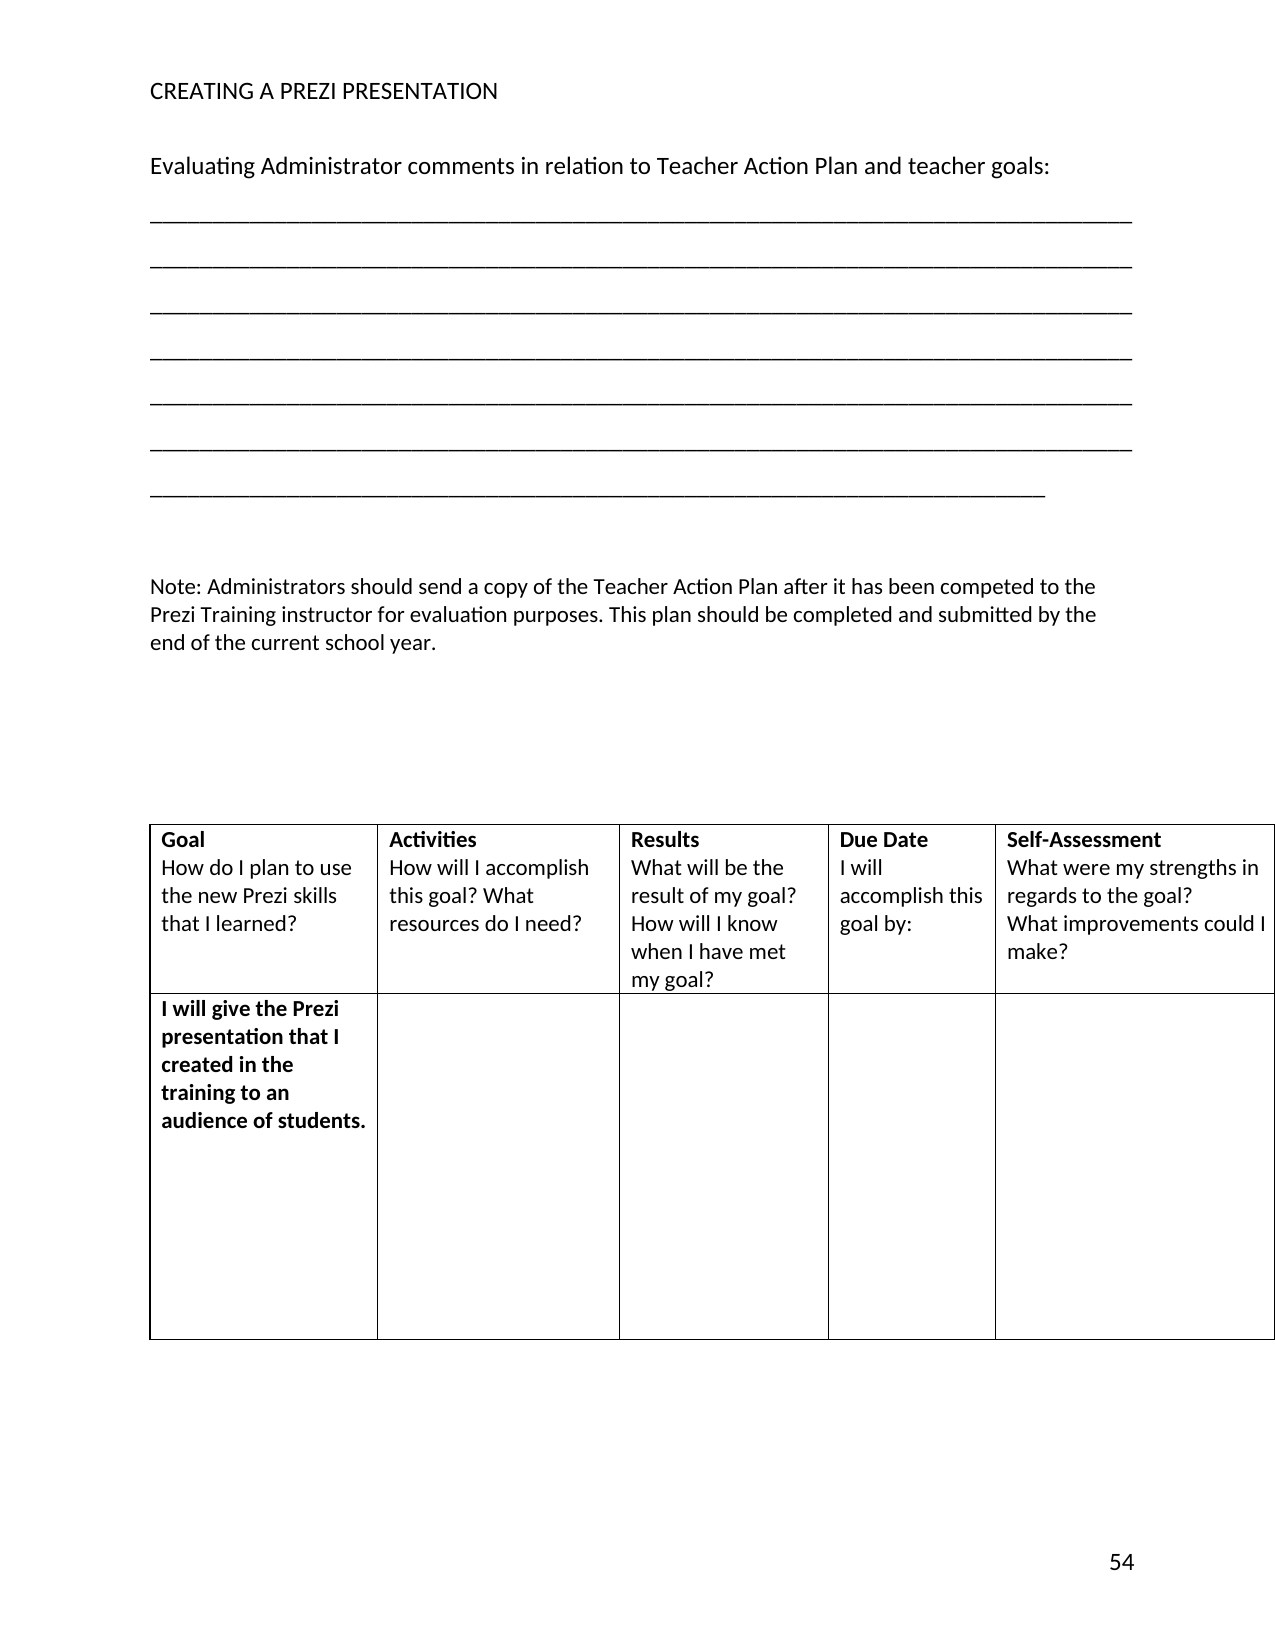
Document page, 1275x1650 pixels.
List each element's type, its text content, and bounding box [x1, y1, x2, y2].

text __________________________________________________________________________________________________________________________________________________________________________________________________________________________________________________________________________________________________________________________________________________________________________________________________________________________________________________________________________________________________________________________________________________________________ [150, 196, 1134, 501]
table_cell [378, 994, 619, 1338]
table_header Results What will be the result of my goal? How will I know when I have met my goal? [620, 825, 828, 993]
table_header Due Date I will accomplish this goal by: [829, 825, 995, 993]
table_header Goal How do I plan to use the new Prezi skills that I learned? [151, 825, 377, 993]
table_header Activities How will I accomplish this goal? What resources do I need? [378, 825, 619, 993]
table_header Self-Assessment What were my strengths in regards to the goal? What improvements could I make? [996, 825, 1274, 993]
table_cell I will give the Prezi presentation that I created in the training to an audience of students. [151, 994, 377, 1338]
table_cell [620, 994, 828, 1338]
table_cell [829, 994, 995, 1338]
text Note: Administrators should send a copy of the Teacher Action Plan after it has been competed to the Prezi Training instructor for evaluation purposes. This plan should be completed and submitted by the end of the current school year. [150, 572, 1134, 656]
text Evaluating Administrator comments in relation to Teacher Action Plan and teacher goals: [150, 150, 1134, 181]
table_cell [996, 994, 1274, 1338]
